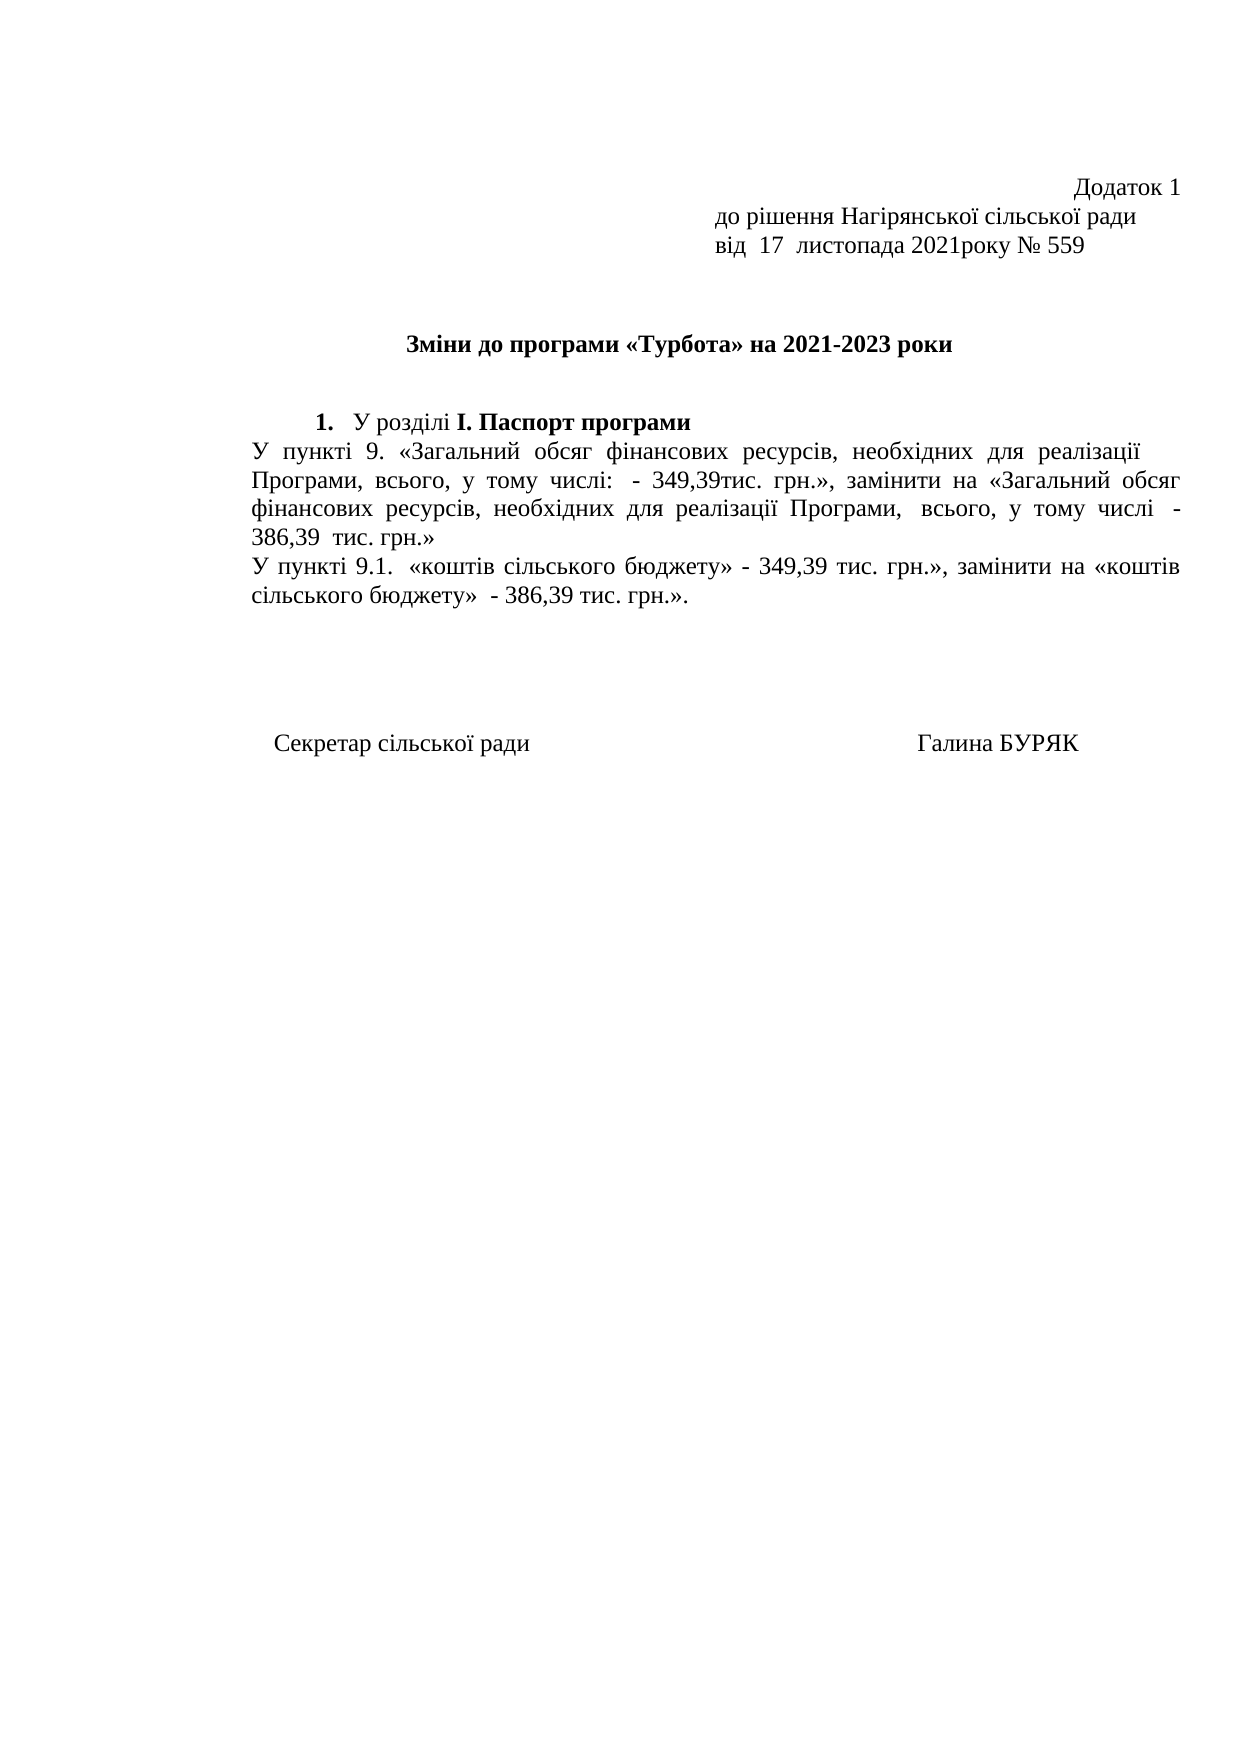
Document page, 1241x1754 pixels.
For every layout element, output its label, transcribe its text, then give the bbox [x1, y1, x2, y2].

text У пункті 9.1. «коштів сільського бюджету» - 349,39 тис. грн.», замінити на «коштів сільського бюджету» - 386,39 тис. грн.». [251, 551, 1181, 608]
text Зміни до програми «Турбота» на 2021-2023 роки [177, 329, 1181, 358]
list У розділі І. Паспорт програми [315, 407, 1181, 436]
text У пункті 9. «Загальний обсяг фінансових ресурсів, необхідних для реалізації Програми, всього, у тому числі: - 349,39тис. грн.», замінити на «Загальний обсяг фінансових ресурсів, необхідних для реалізації Програми, всього, у тому числі - 386,39 тис. грн.» [251, 436, 1181, 551]
text від 17 листопада 2021року № 559 [177, 230, 1181, 258]
text до рішення Нагірянської сільської ради [177, 201, 1181, 230]
text Секретар сільської ради Галина БУРЯК [177, 728, 1181, 757]
text Додаток 1 [177, 172, 1181, 201]
